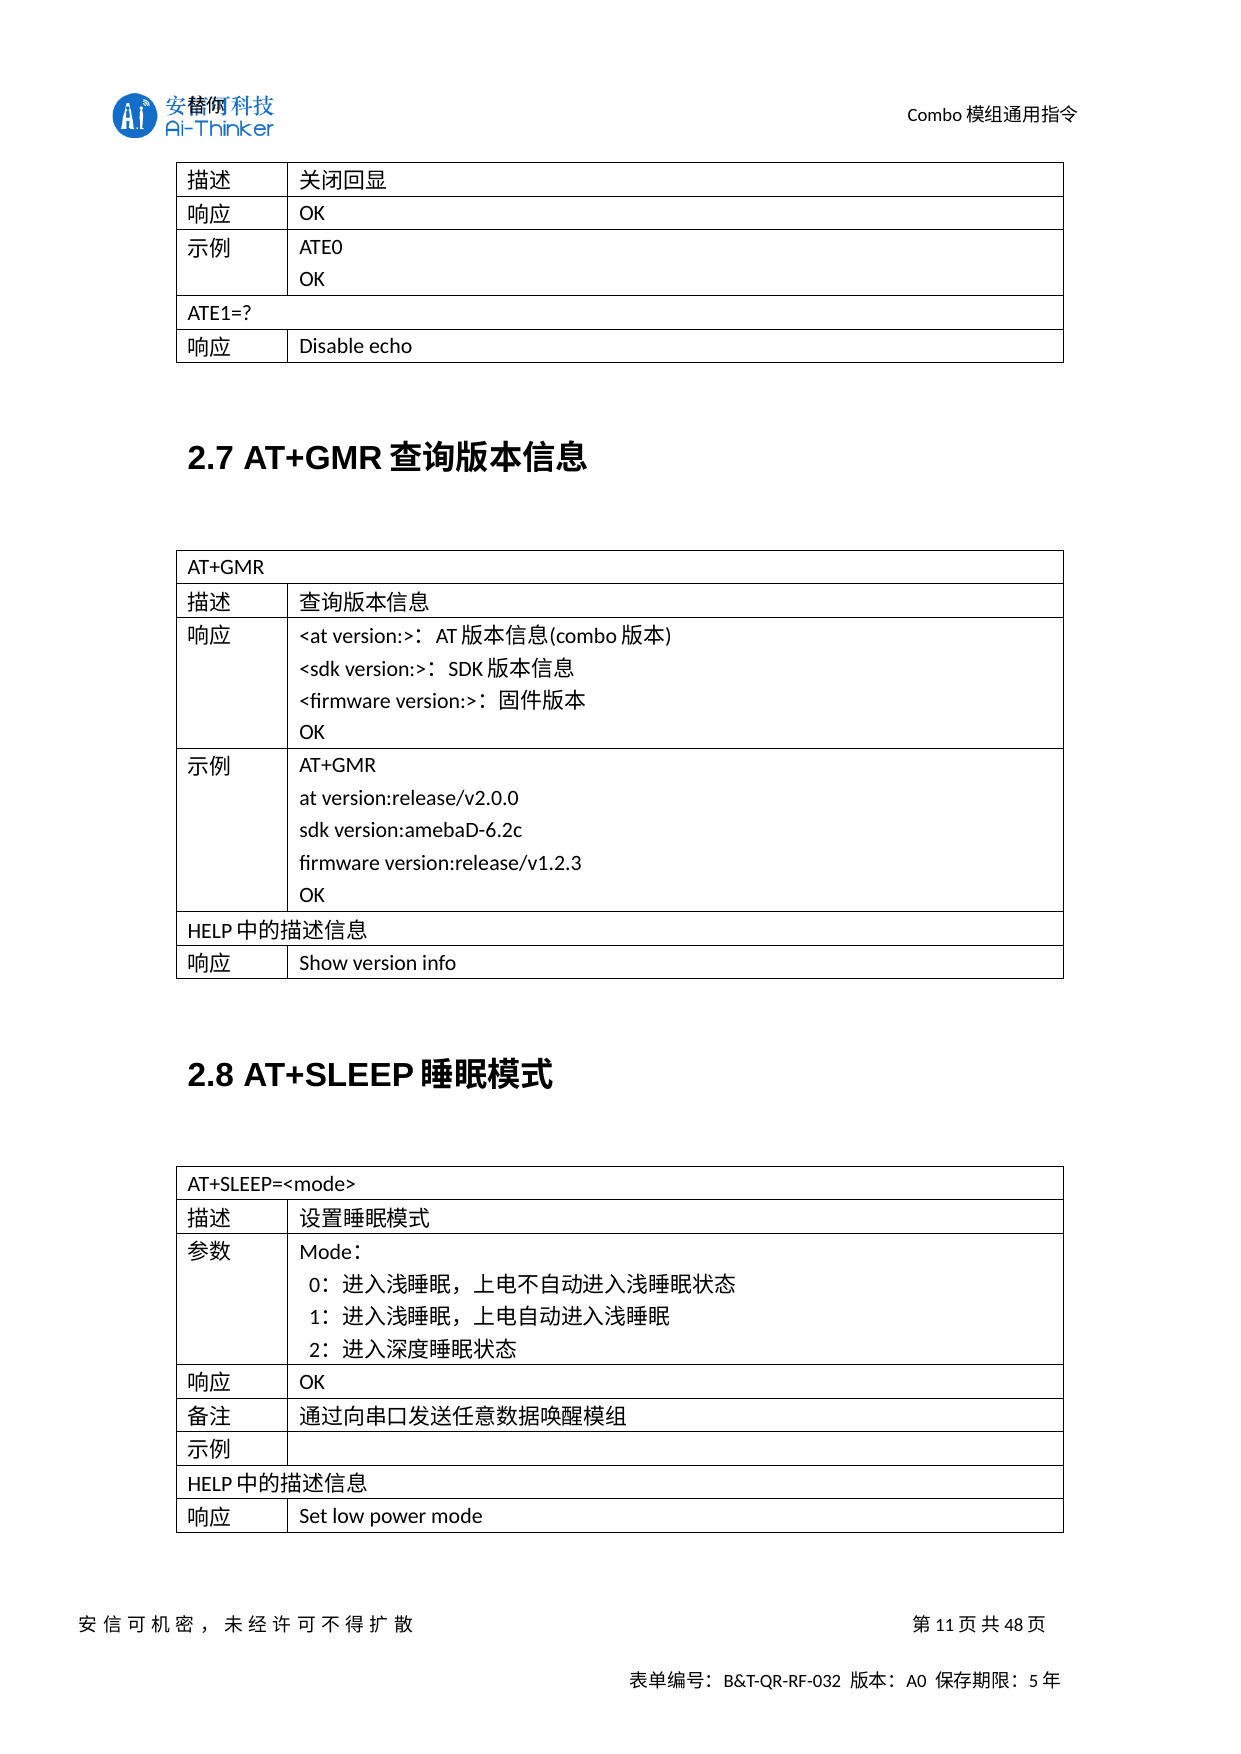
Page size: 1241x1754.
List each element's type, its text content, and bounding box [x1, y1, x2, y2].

table_cell 响应 [177, 1499, 287, 1532]
table_cell 示例 [177, 230, 287, 295]
table_cell 关闭回显 [288, 163, 1063, 196]
table_cell 描述 [177, 1200, 287, 1233]
table_cell OK [288, 1365, 1063, 1397]
table_cell HELP中的描述信息 [177, 912, 1063, 945]
table_cell Mode： 0：进入浅睡眠，上电不自动进入浅睡眠状态 1：进入浅睡眠，上电自动进入浅睡眠 2：进入深度睡眠状态 [288, 1234, 1063, 1364]
table_cell 响应 [177, 618, 287, 748]
table_cell 查询版本信息 [288, 584, 1063, 617]
table_cell 设置睡眠模式 [288, 1200, 1063, 1233]
table_cell 响应 [177, 946, 287, 978]
subtitle AT+SLEEP睡眠模式 [187, 1039, 1053, 1104]
table_cell ATE0 OK [288, 230, 1063, 295]
table_cell ATE1=? [177, 296, 1063, 329]
table_cell Set low power mode [288, 1499, 1063, 1532]
table_cell <at version:>：AT版本信息(combo版本) <sdk version:>：SDK版本信息 <firmware version:>：固件版本 OK [288, 618, 1063, 748]
table_cell 示例 [177, 749, 287, 911]
table_cell 描述 [177, 163, 287, 196]
table_cell 通过向串口发送任意数据唤醒模组 [288, 1399, 1063, 1431]
table_cell 示例 [177, 1432, 287, 1464]
table_cell 备注 [177, 1399, 287, 1431]
table_cell 参数 [177, 1234, 287, 1364]
table_header AT+SLEEP=<mode> [177, 1167, 1063, 1199]
table_cell HELP中的描述信息 [177, 1466, 1063, 1498]
table_cell 响应 [177, 330, 287, 362]
table_cell 响应 [177, 1365, 287, 1397]
subtitle AT+GMR查询版本信息 [187, 423, 1053, 488]
table_cell AT+GMR at version:release/v2.0.0 sdk version:amebaD-6.2c firmware version:release/v1.2.3 OK [288, 749, 1063, 911]
table_cell Show version info [288, 946, 1063, 978]
table_header AT+GMR [177, 551, 1063, 583]
table_cell Disable echo [288, 330, 1063, 362]
picture [112, 93, 316, 138]
table_cell OK [288, 197, 1063, 229]
table_cell [288, 1432, 1063, 1464]
table_cell 响应 [177, 197, 287, 229]
table_cell 描述 [177, 584, 287, 617]
